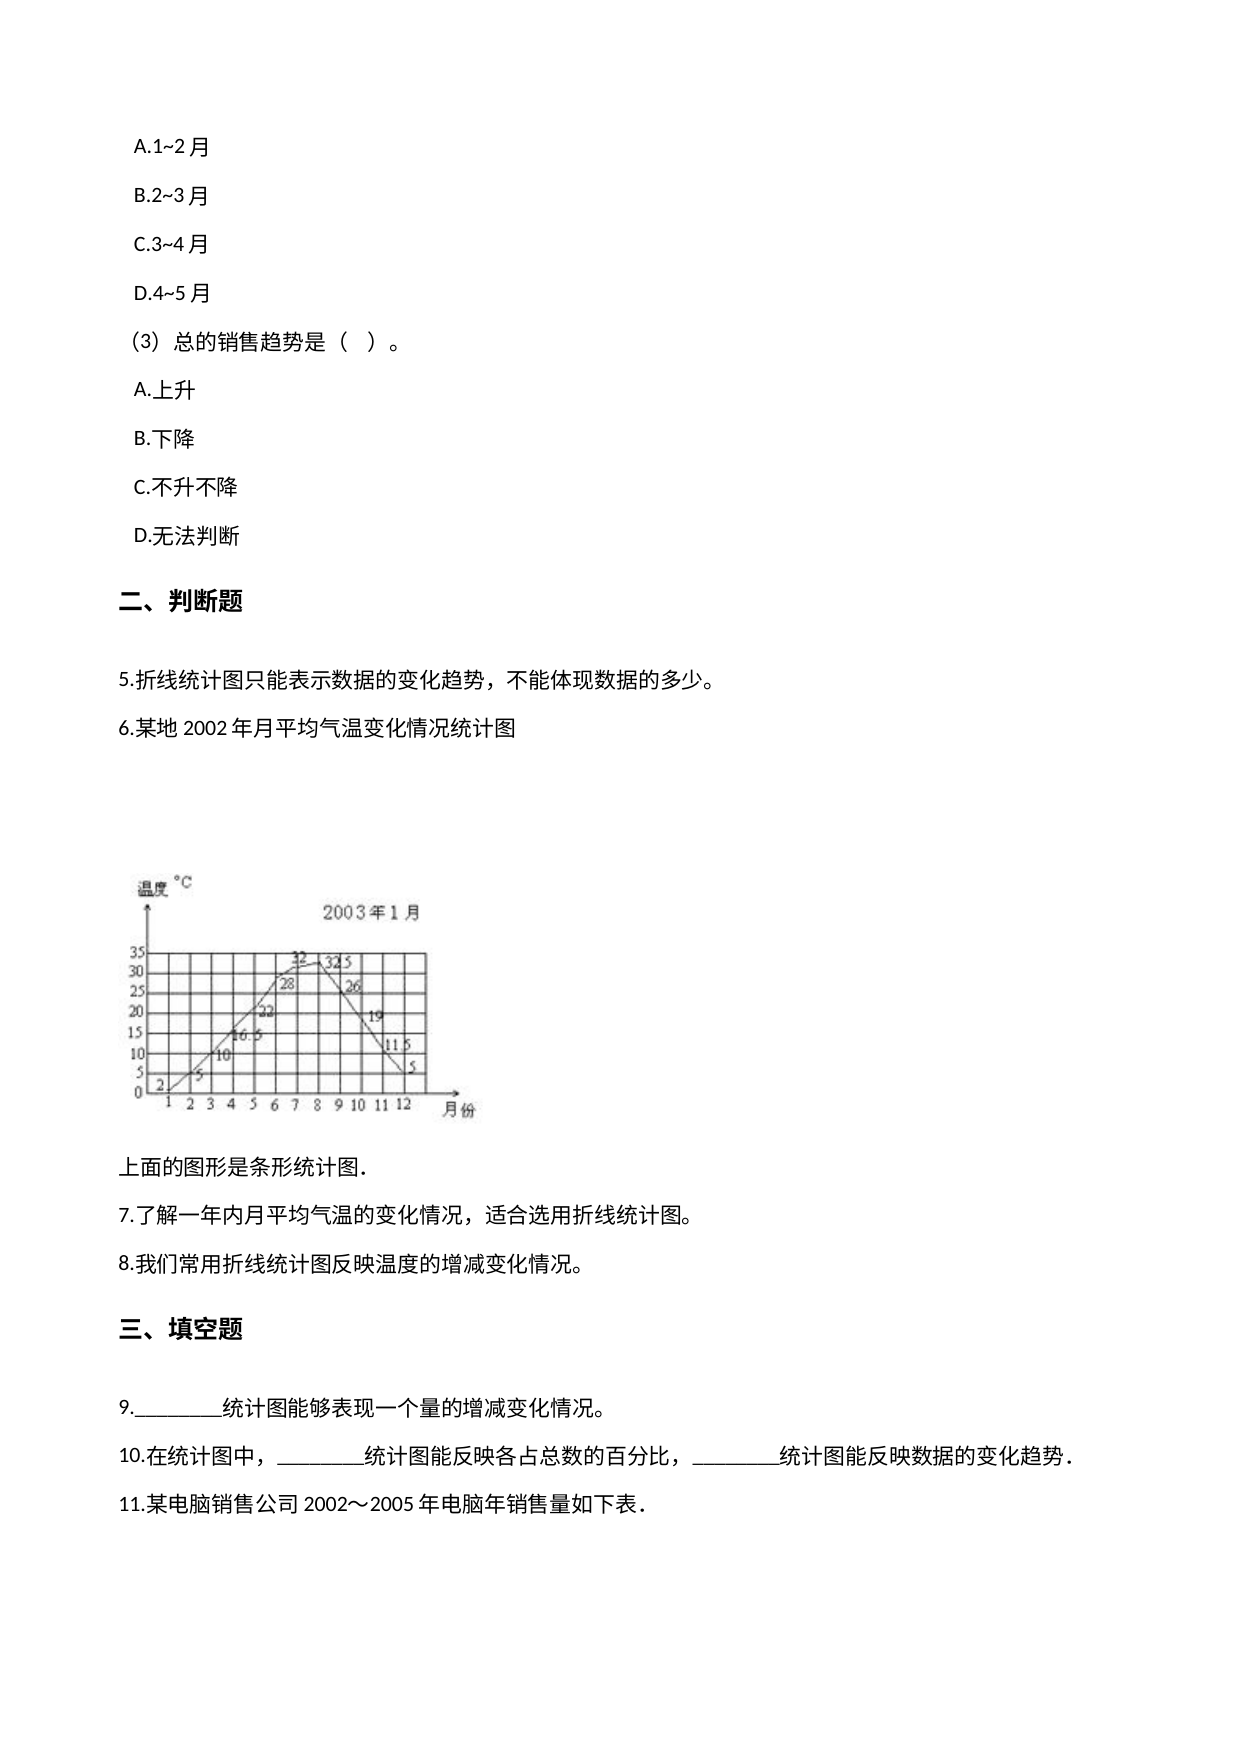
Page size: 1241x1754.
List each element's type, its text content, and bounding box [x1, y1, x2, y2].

text 5.折线统计图只能表示数据的变化趋势，不能体现数据的多少。 [118, 663, 1122, 695]
text A.上升 B.下降 C.不升不降 D.无法判断 [134, 372, 1122, 551]
text 11.某电脑销售公司2002～2005年电脑年销售量如下表． [118, 1487, 1122, 1519]
text （3）总的销售趋势是（ ）。 [118, 324, 1122, 357]
picture [118, 873, 486, 1127]
text A.1~2月 B.2~3月 C.3~4月 D.4~5月 [134, 129, 1122, 308]
text 三、填空题 [118, 1295, 1122, 1360]
text 7.了解一年内月平均气温的变化情况，适合选用折线统计图。 [118, 1198, 1122, 1231]
text 9.________统计图能够表现一个量的增减变化情况。 [118, 1390, 1122, 1423]
text 8.我们常用折线统计图反映温度的增减变化情况。 [118, 1246, 1122, 1279]
text 6.某地2002年月平均气温变化情况统计图 上面的图形是条形统计图． [118, 711, 1122, 1182]
text 二、判断题 [118, 567, 1122, 632]
text 10.在统计图中，________统计图能反映各占总数的百分比，________统计图能反映数据的变化趋势． [118, 1439, 1122, 1471]
